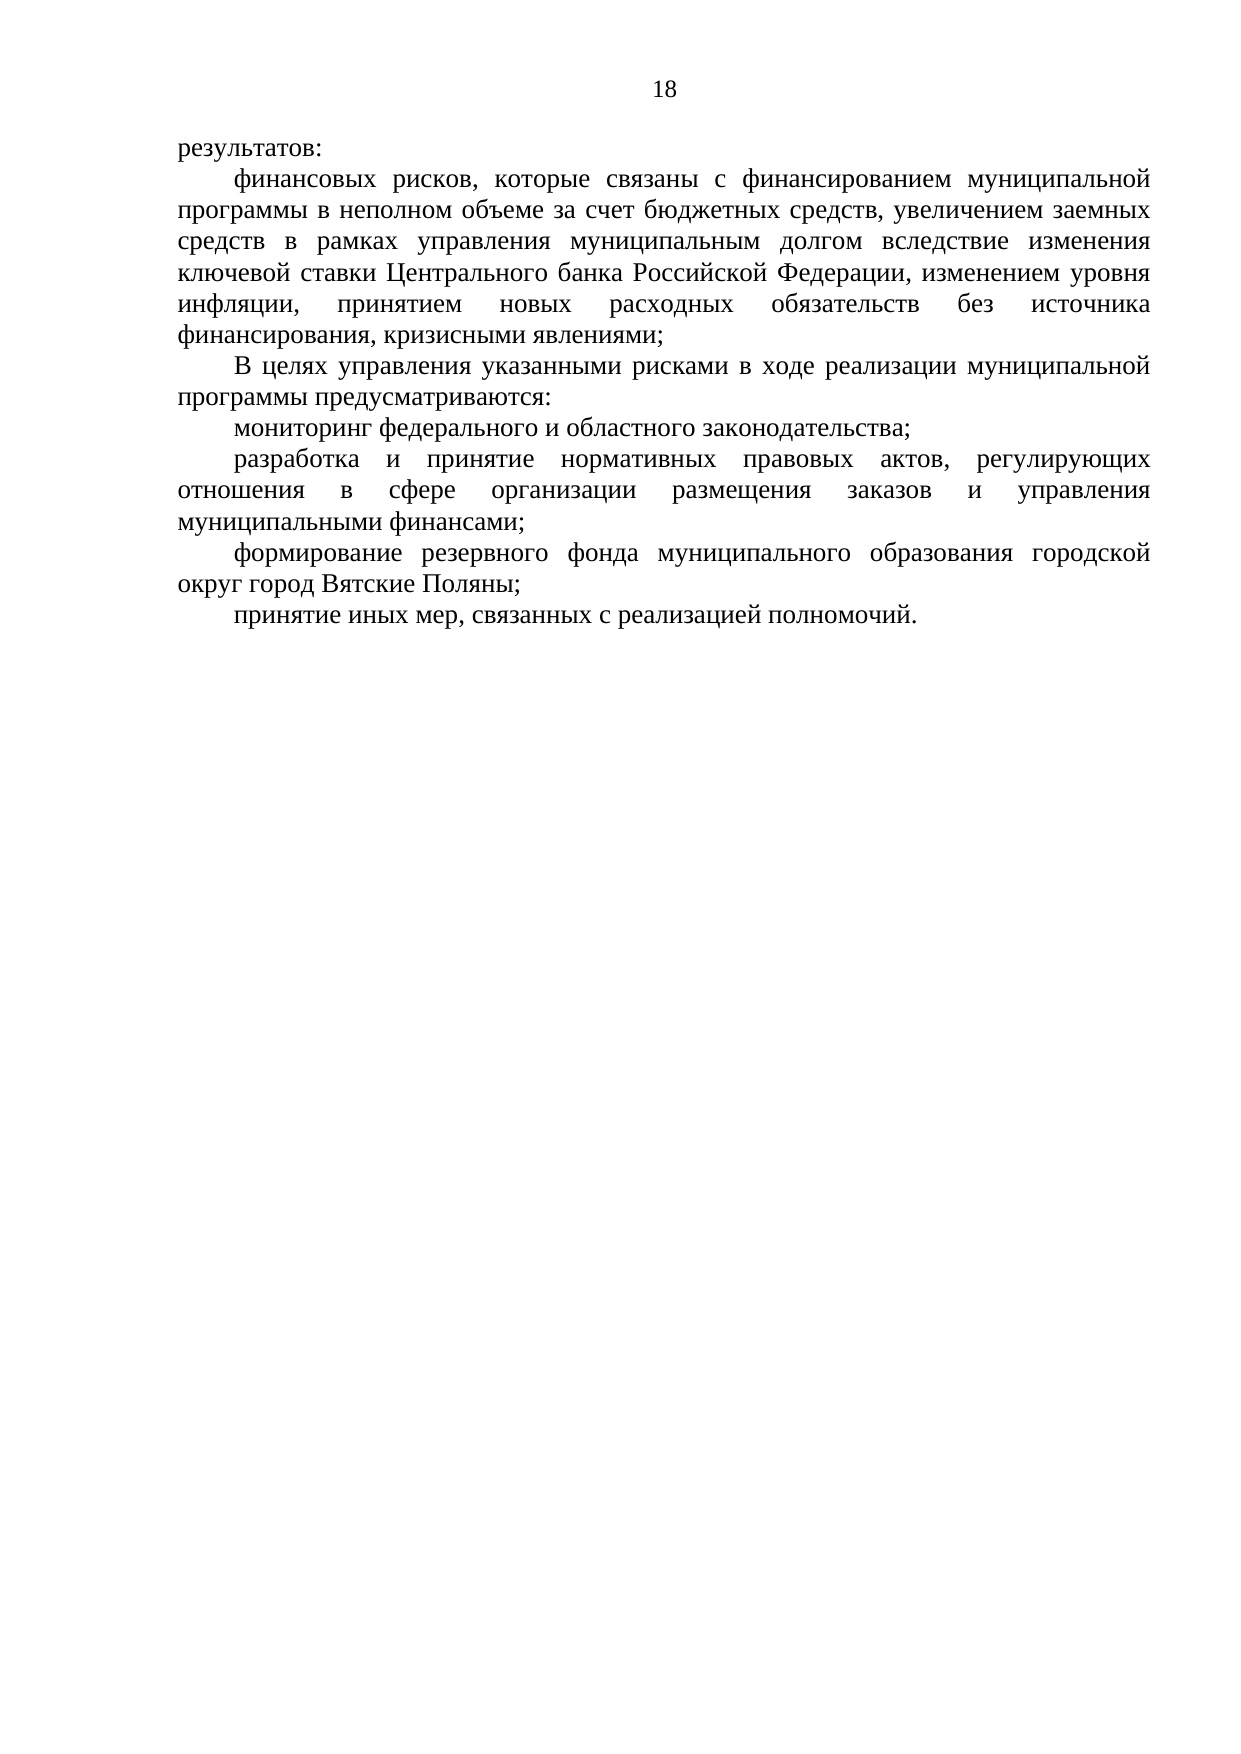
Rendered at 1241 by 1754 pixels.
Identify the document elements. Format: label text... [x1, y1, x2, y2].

text финансовых рисков, которые связаны с финансированием муниципальной программы в неполном объеме за счет бюджетных средств, увеличением заемных средств в рамках управления муниципальным долгом вследствие изменения ключевой ставки Центрального банка Российской Федерации, изменением уровня инфляции, принятием новых расходных обязательств без источника финансирования, кризисными явлениями; [177, 162, 1152, 349]
text мониторинг федерального и областного законодательства; [177, 411, 1152, 442]
text принятие иных мер, связанных с реализацией полномочий. [177, 598, 1152, 629]
text формирование резервного фонда муниципального образования городской округ город Вятские Поляны; [177, 536, 1152, 598]
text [177, 131, 1152, 162]
text В целях управления указанными рисками в ходе реализации муниципальной программы предусматриваются: [177, 349, 1152, 411]
text разработка и принятие нормативных правовых актов, регулирующих отношения в сфере организации размещения заказов и управления муниципальными финансами; [177, 442, 1152, 536]
